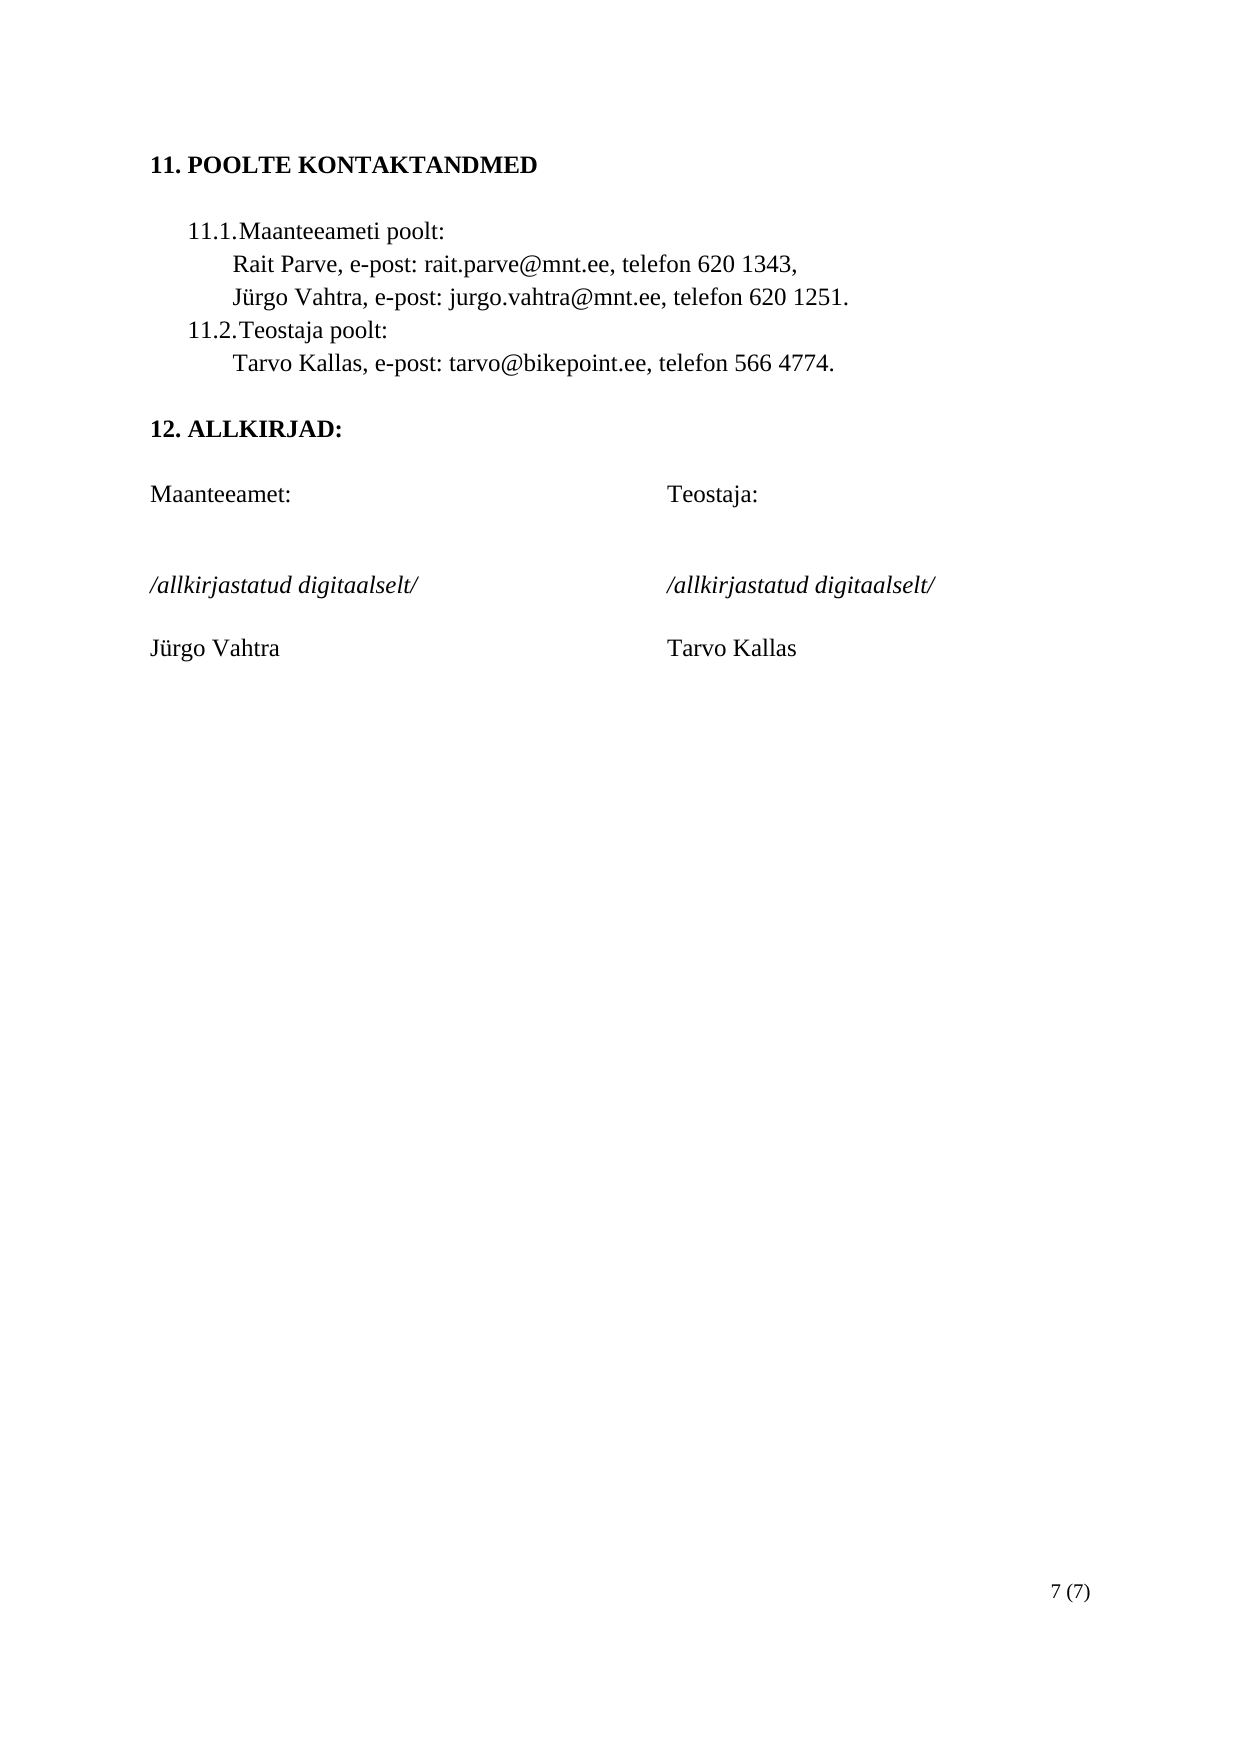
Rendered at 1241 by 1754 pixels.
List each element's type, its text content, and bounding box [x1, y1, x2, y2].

text /allkirjastatud digitaalselt/ /allkirjastatud digitaalselt/ [150, 571, 1090, 599]
subtitle ALLKIRJAD: [150, 414, 1090, 443]
text Jürgo Vahtra, e-post: jurgo.vahtra@mnt.ee, telefon 620 1251. [232, 282, 1090, 311]
text Maanteeamet: Teostaja: [150, 479, 1090, 508]
list Teostaja poolt: [187, 315, 1090, 344]
text Jürgo Vahtra Tarvo Kallas [150, 633, 1090, 662]
text Rait Parve, e-post: rait.parve@mnt.ee, telefon 620 1343, [232, 249, 1090, 278]
list POOLTE KONTAKTANDMED [150, 150, 1090, 179]
text Tarvo Kallas, e-post: tarvo@bikepoint.ee, telefon 566 4774. [232, 348, 1090, 377]
list Maanteeameti poolt: [187, 216, 1090, 245]
